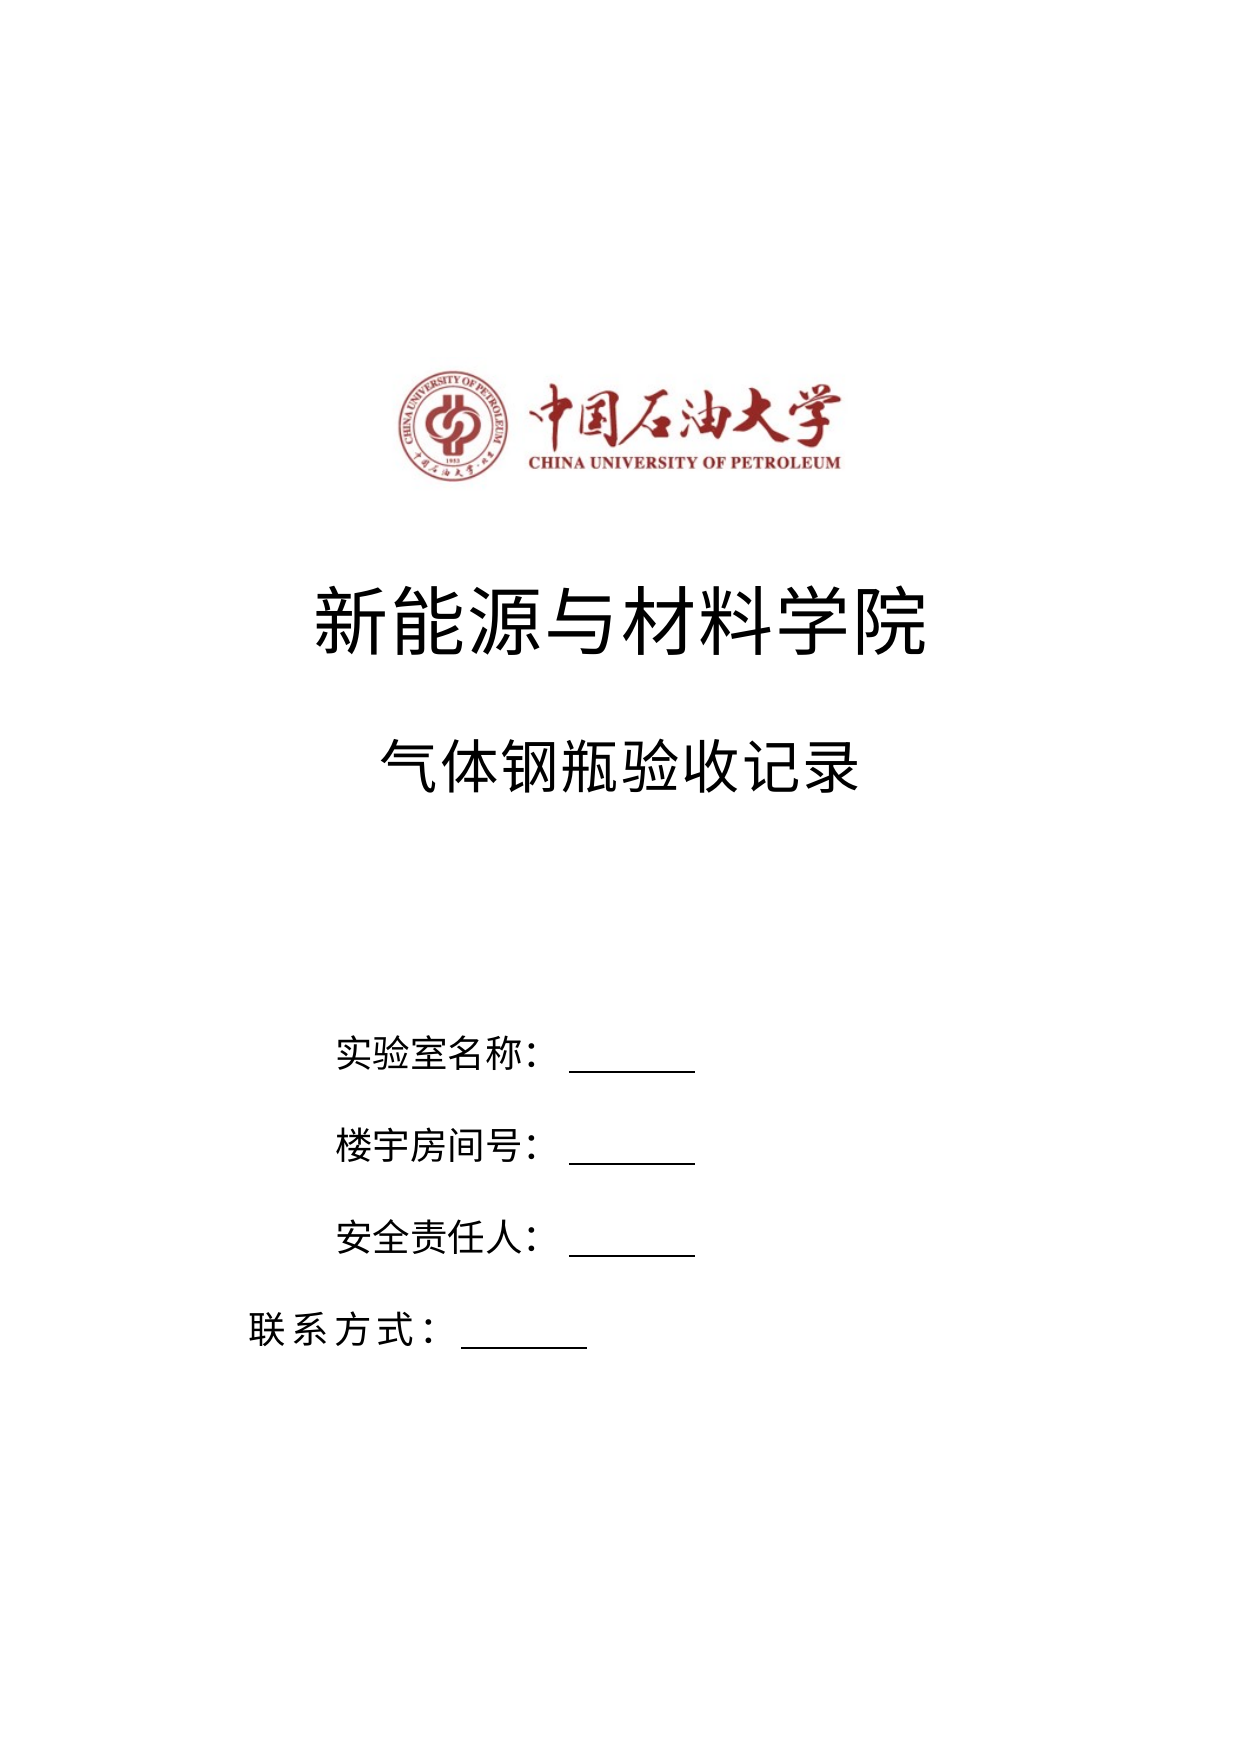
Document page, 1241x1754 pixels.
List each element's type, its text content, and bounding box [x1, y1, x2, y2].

text 楼宇房间号： [148, 1111, 1092, 1176]
text 气体钢瓶验收记录 [148, 714, 1092, 812]
picture [374, 357, 866, 495]
text 安全责任人： [148, 1203, 1092, 1268]
text 实验室名称： [148, 1018, 1092, 1083]
text 联系方式： [159, 1295, 1092, 1360]
text 新能源与材料学院 [148, 552, 1092, 682]
